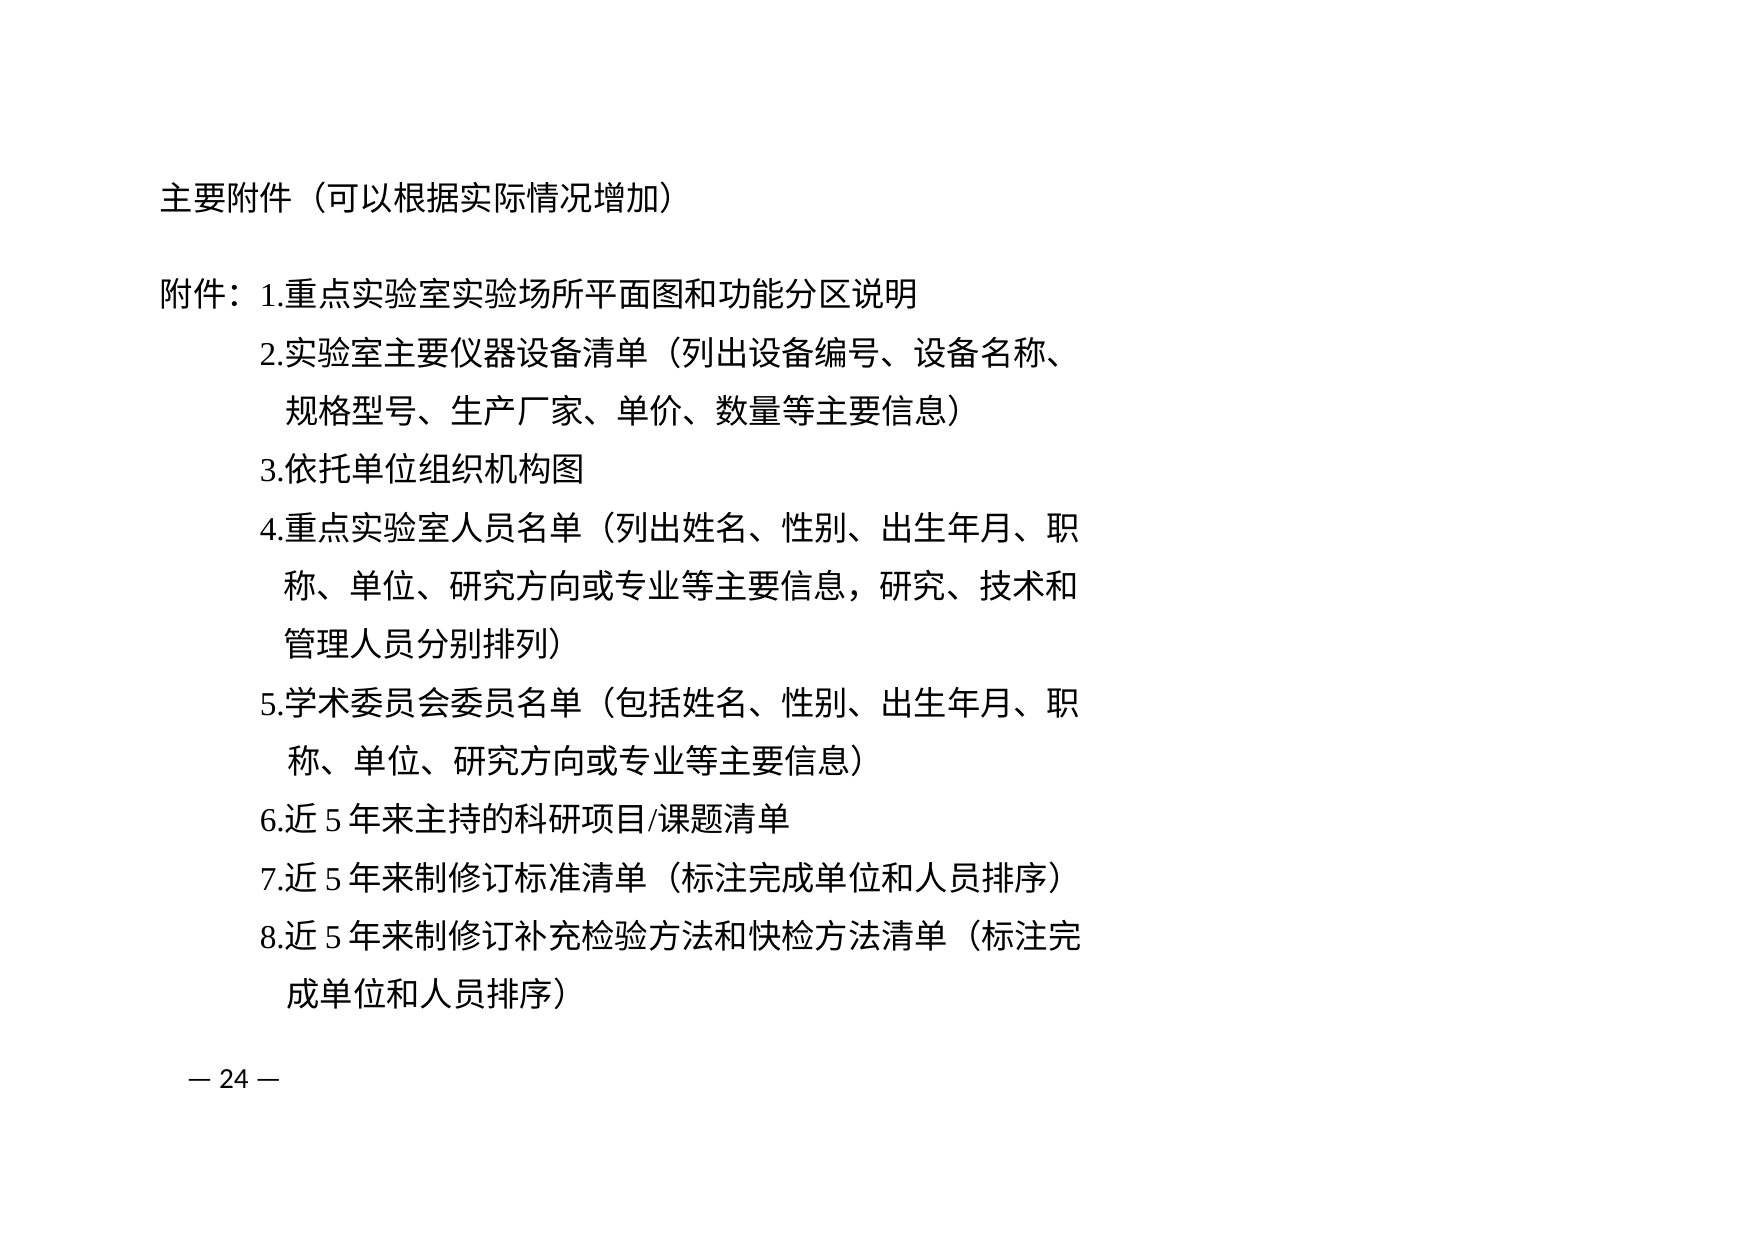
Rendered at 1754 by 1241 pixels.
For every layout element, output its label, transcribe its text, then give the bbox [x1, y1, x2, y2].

text 附件：2.实验室主要仪器设备清单（列出设备编号、设备名称、 [159, 318, 1594, 377]
text 管理人员分别排列） [159, 610, 1594, 668]
text 主要附件（可以根据实际情况增加） [159, 171, 1594, 219]
text 附件：4.重点实验室人员名单（列出姓名、性别、出生年月、职 [159, 493, 1594, 552]
text 附件：3.依托单位组织机构图 [159, 435, 1594, 493]
text 成单位和人员排序） [159, 960, 1594, 1018]
text 称、单位、研究方向或专业等主要信息，研究、技术和 [159, 552, 1594, 610]
text 附件：6.近5年来主持的科研项目/课题清单 [159, 785, 1594, 843]
text 附件：1.重点实验室实验场所平面图和功能分区说明 [159, 260, 1594, 318]
text 附件：5.学术委员会委员名单（包括姓名、性别、出生年月、职 [159, 668, 1594, 727]
text 称、单位、研究方向或专业等主要信息） [159, 727, 1594, 785]
text 规格型号、生产厂家、单价、数量等主要信息） [159, 377, 1594, 435]
text 附件：7.近5年来制修订标准清单（标注完成单位和人员排序） [159, 843, 1594, 902]
text 附件：8.近5年来制修订补充检验方法和快检方法清单（标注完 [159, 902, 1594, 960]
